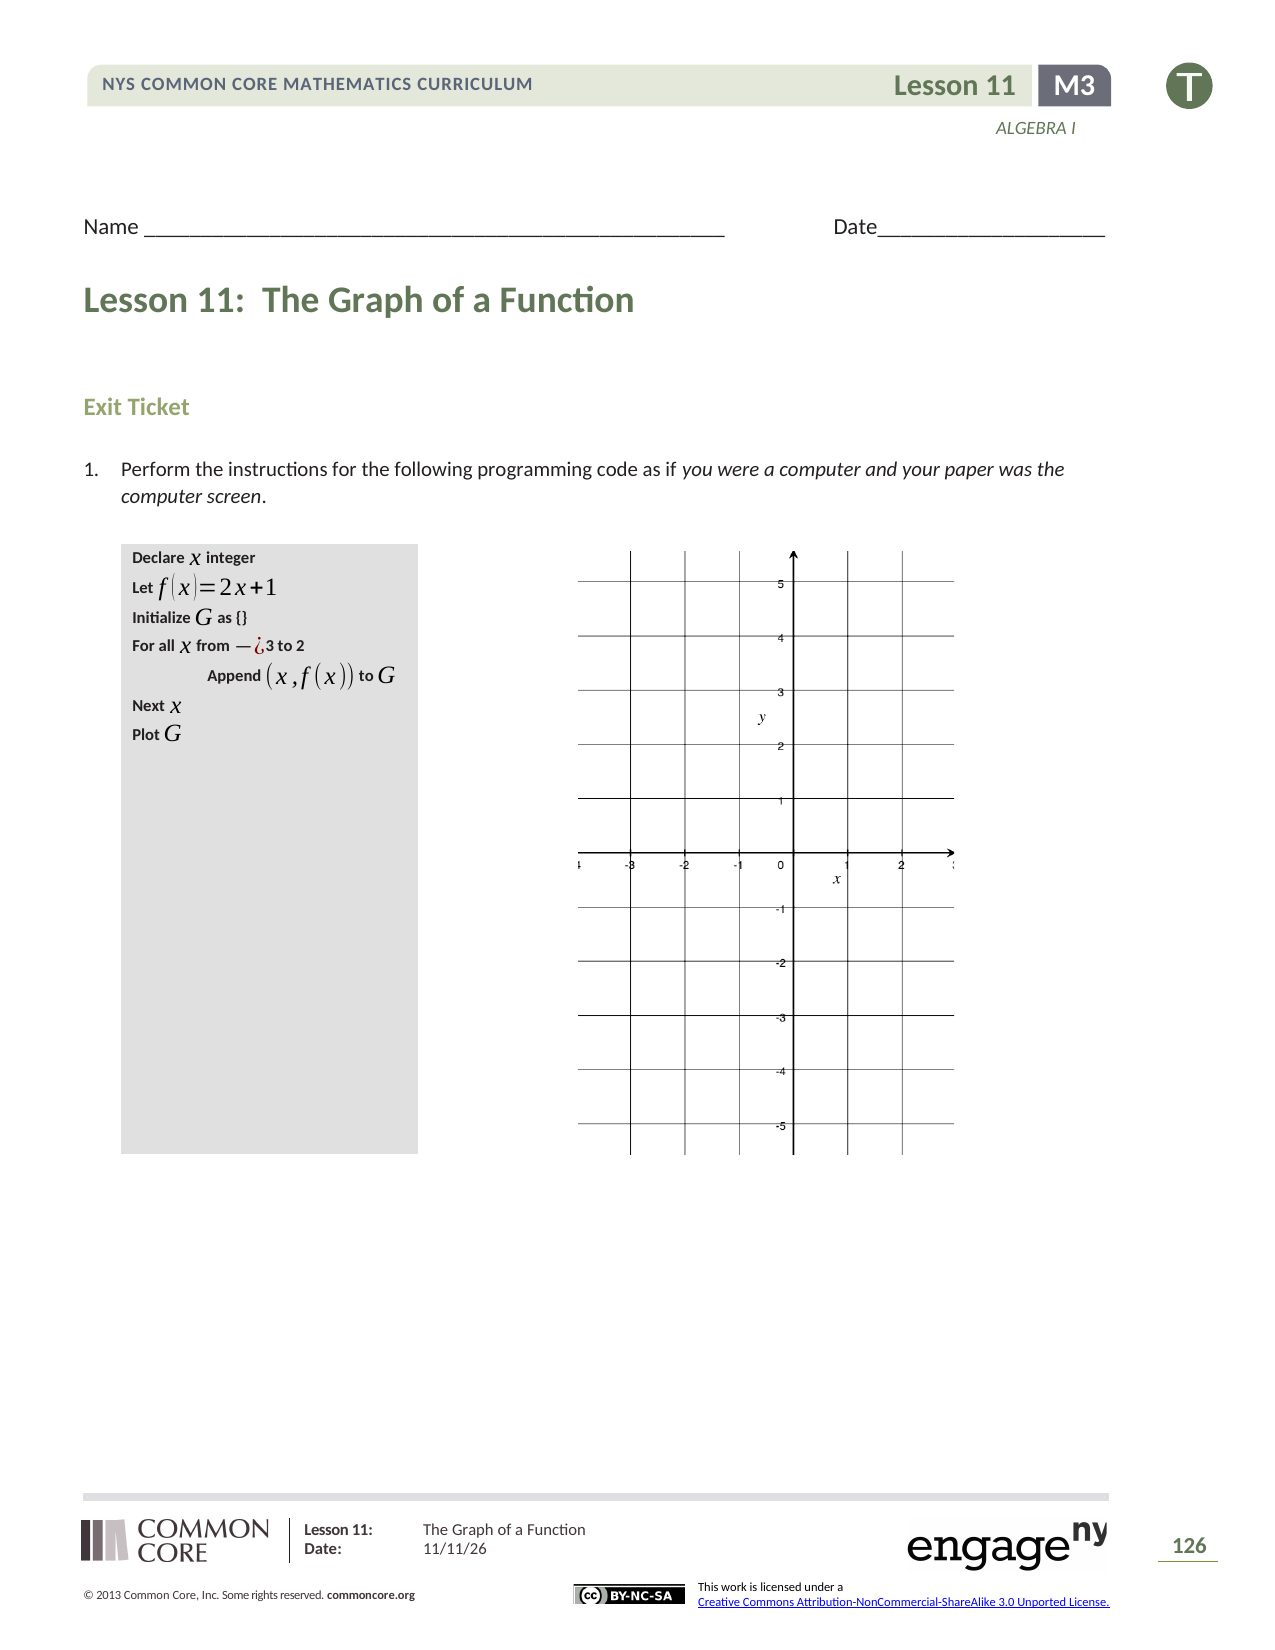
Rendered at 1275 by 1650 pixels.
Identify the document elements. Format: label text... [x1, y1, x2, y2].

text Lesson 11: The Graph of a Function [83, 254, 1108, 325]
text Exit Ticket [83, 392, 1108, 421]
picture [906, 1518, 1107, 1573]
text Name ___________________________________________________ Date____________________ [83, 212, 1108, 241]
picture [81, 1517, 269, 1562]
table_header Declare integer Let Initialize as {} For all from 3 to 2 Append to Next Plot [121, 544, 418, 1154]
picture [572, 1584, 685, 1604]
text Perform the instructions for the following programming code as if you were a computer and your paper was the computer screen. [83, 456, 1108, 508]
